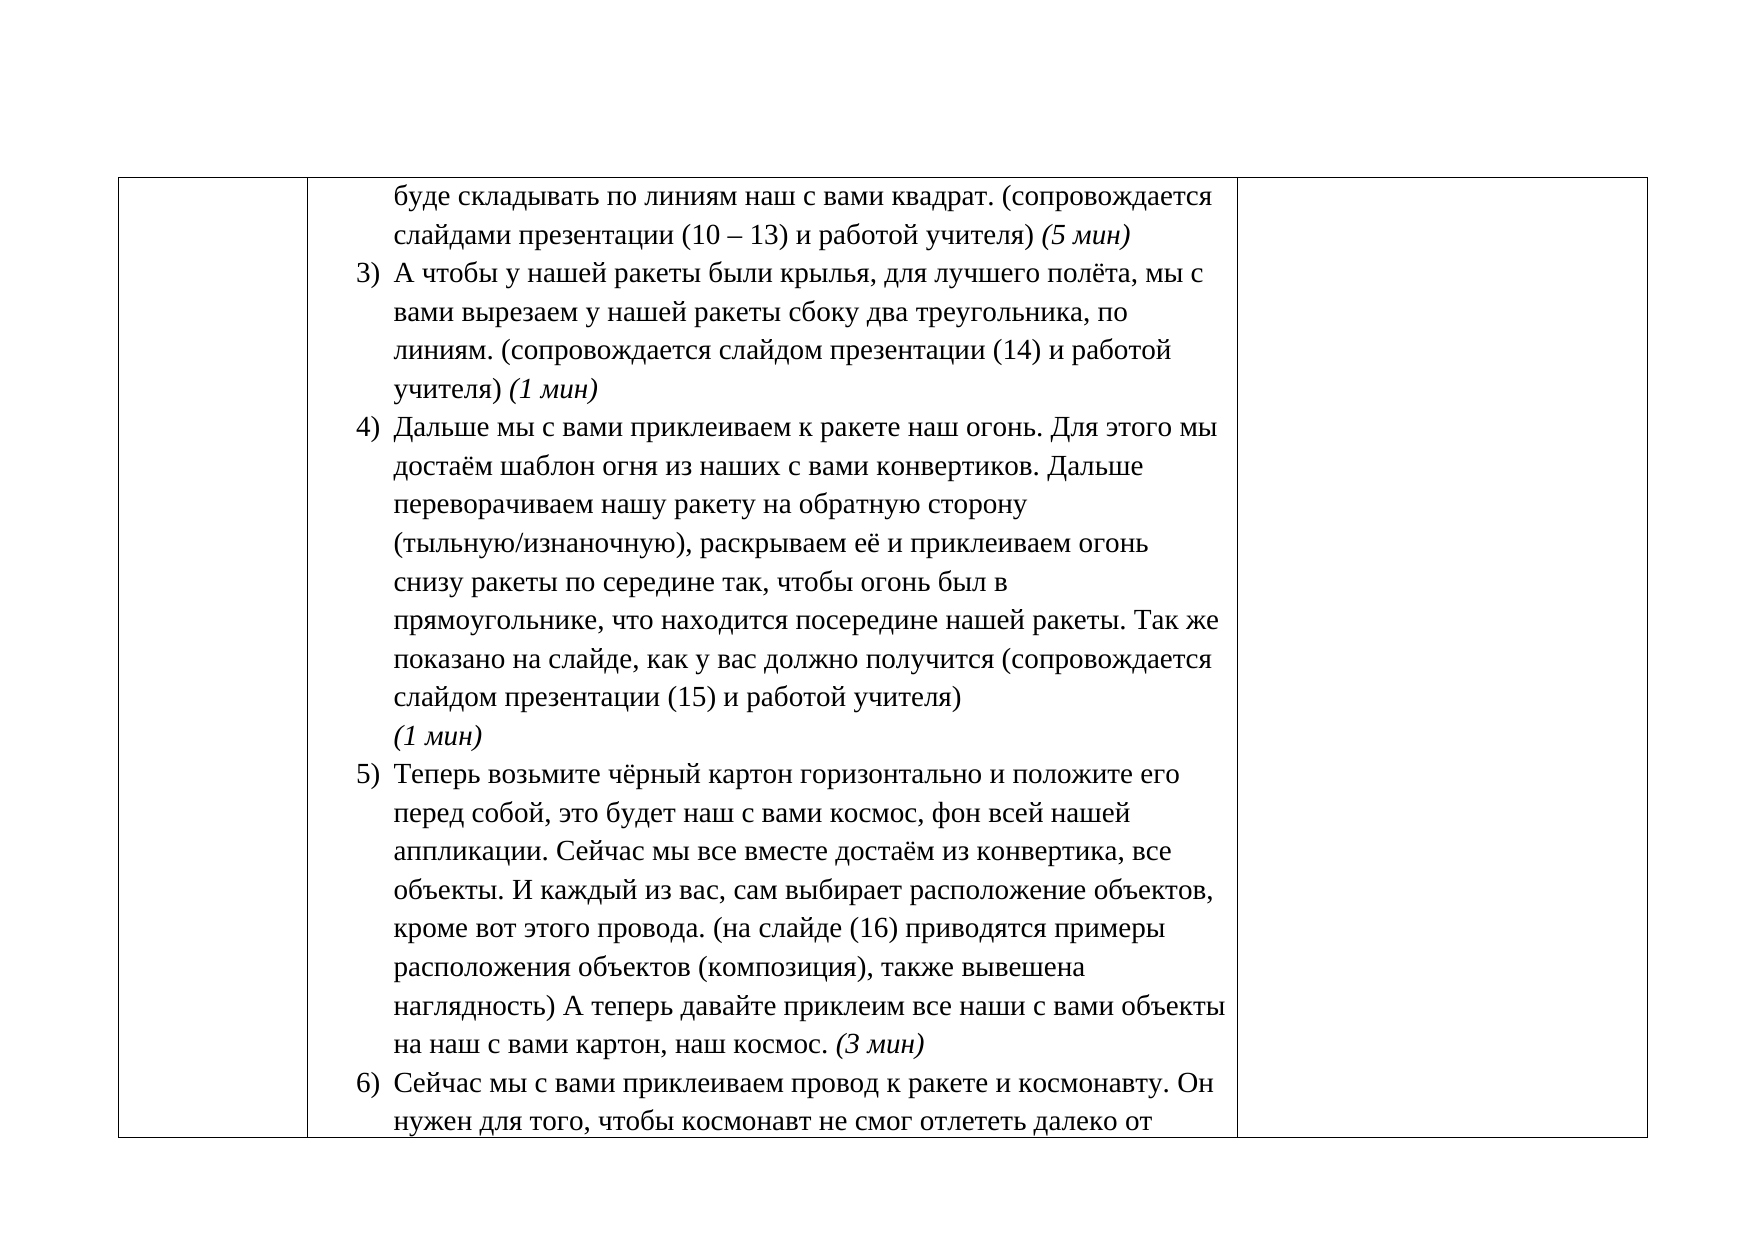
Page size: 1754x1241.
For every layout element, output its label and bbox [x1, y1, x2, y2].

table_cell [119, 178, 307, 1137]
table_cell [1238, 178, 1647, 1137]
table_cell [308, 178, 1237, 1137]
